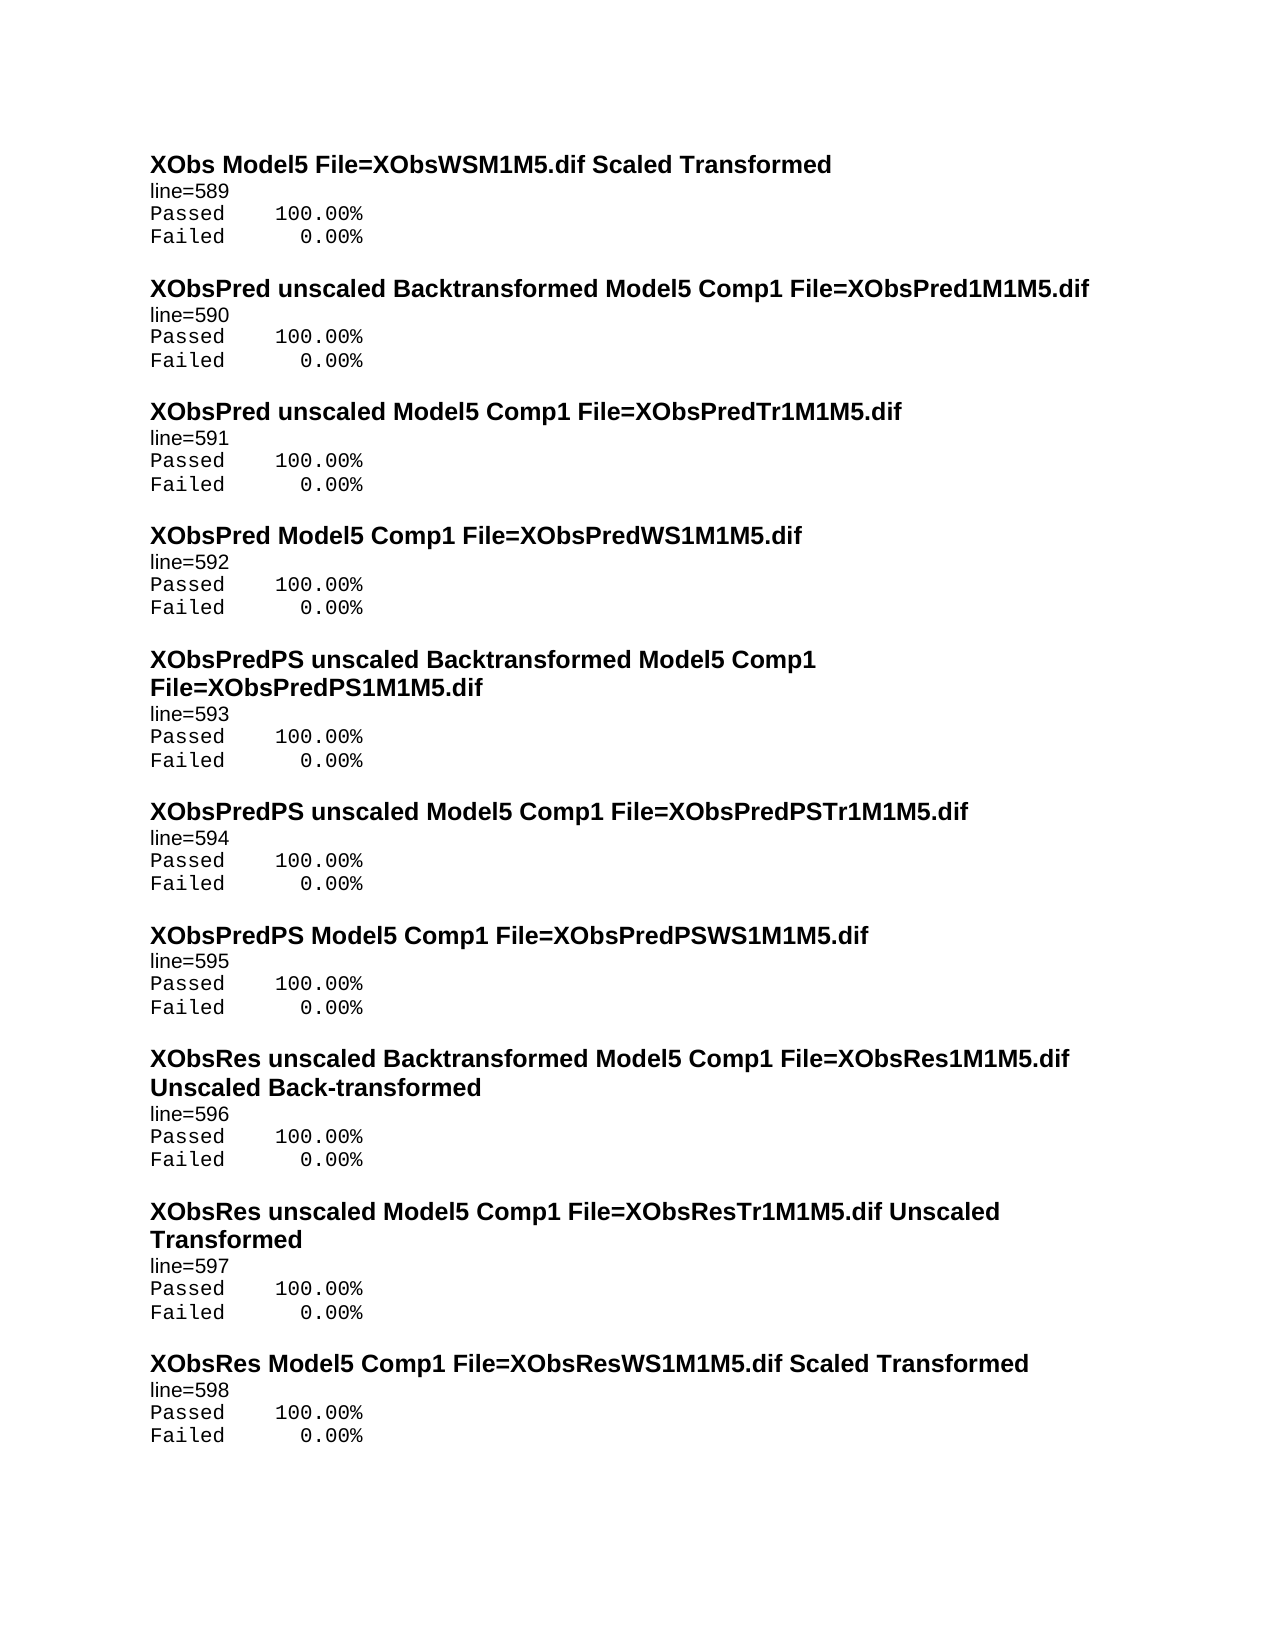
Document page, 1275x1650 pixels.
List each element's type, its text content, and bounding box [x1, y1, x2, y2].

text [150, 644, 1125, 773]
text line=590 [150, 302, 1125, 326]
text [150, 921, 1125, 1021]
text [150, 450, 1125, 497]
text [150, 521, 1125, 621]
text XObs Model5 File=XObsWSM1M5.dif Scaled Transformed [150, 150, 1125, 179]
text line=589 [150, 179, 1125, 203]
text XObsPred unscaled Backtransformed Model5 Comp1 File=XObsPred1M1M5.dif [150, 274, 1125, 302]
text line=591 [150, 426, 1125, 450]
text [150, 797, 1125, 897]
text Failed 0.00% [150, 350, 1125, 374]
text Failed 0.00% [150, 226, 1125, 250]
text Passed 100.00% [150, 326, 1125, 350]
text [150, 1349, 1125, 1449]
text Passed 100.00% [150, 203, 1125, 226]
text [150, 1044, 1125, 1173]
text XObsPred unscaled Model5 Comp1 File=XObsPredTr1M1M5.dif [150, 397, 1125, 426]
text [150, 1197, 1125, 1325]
